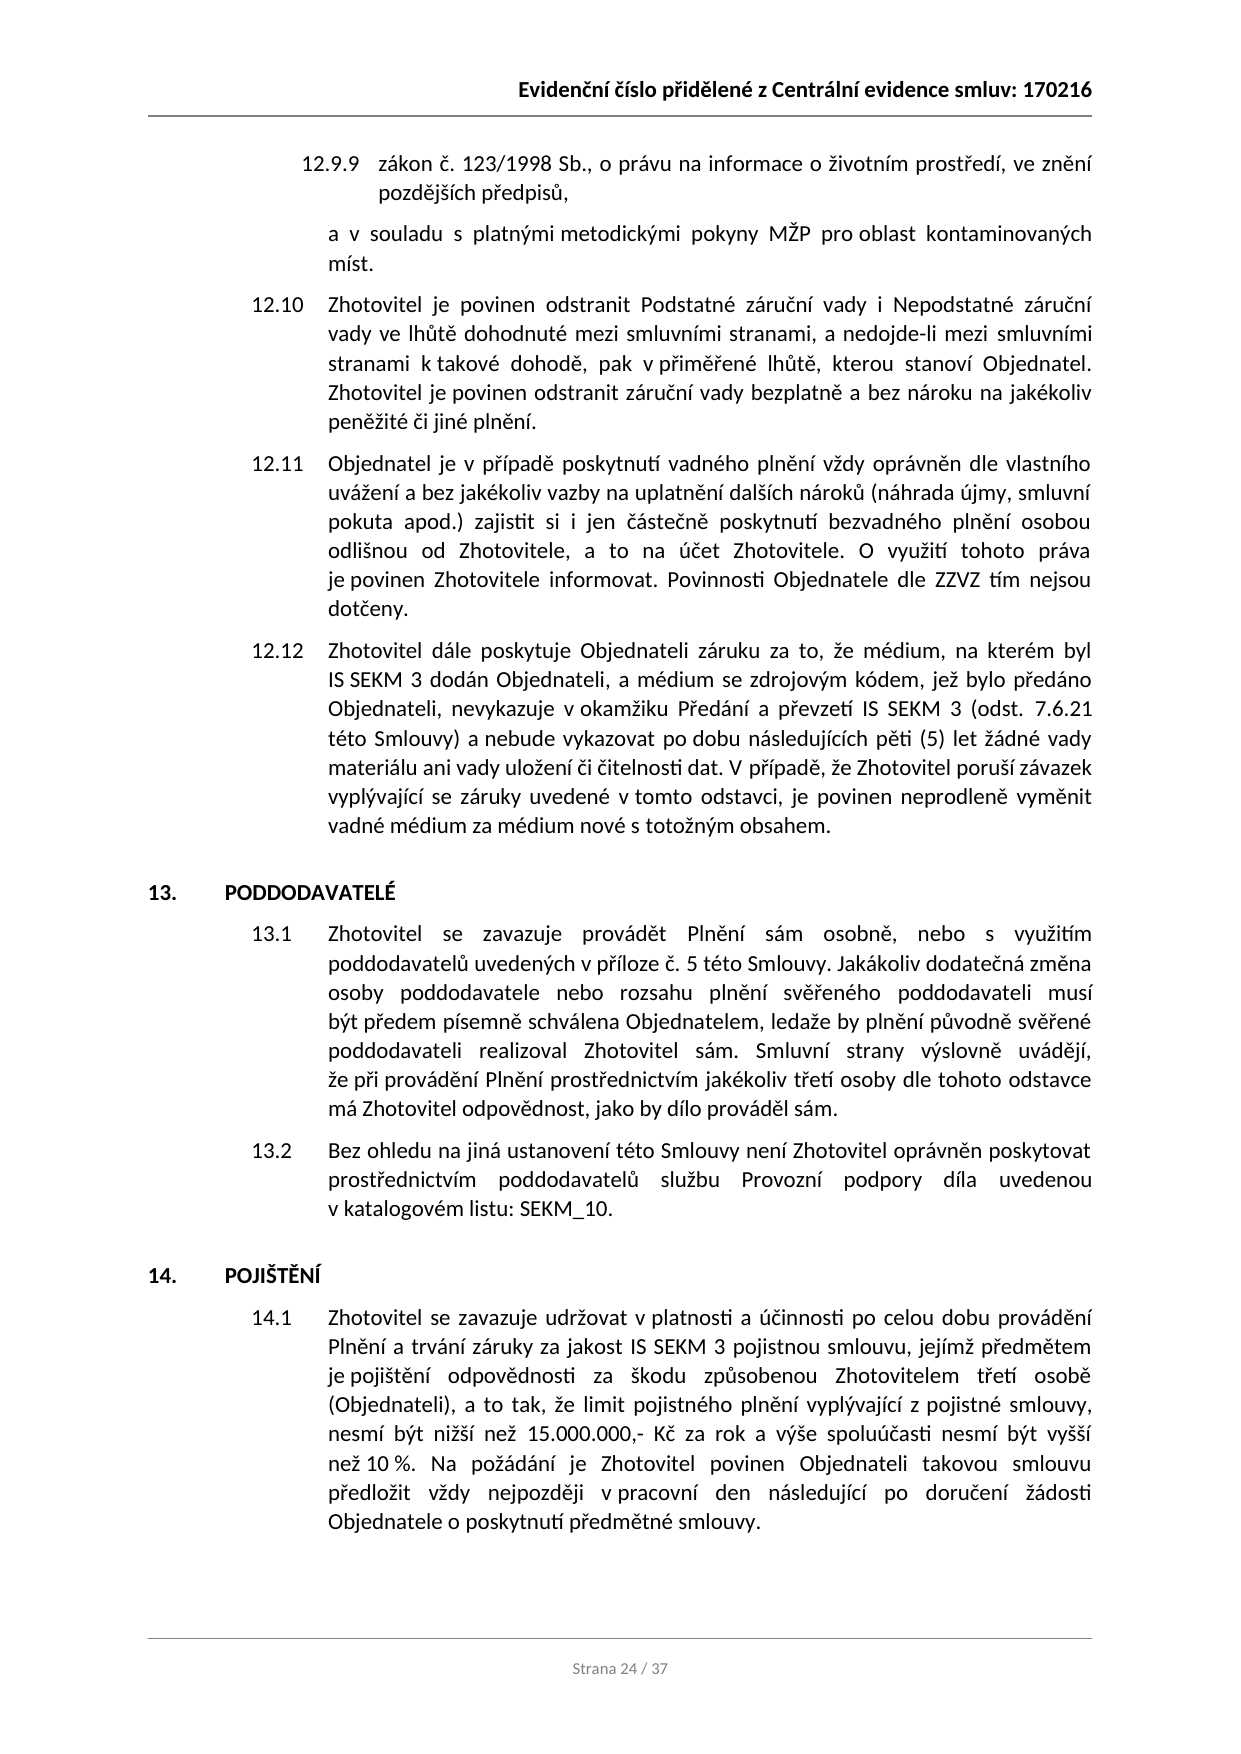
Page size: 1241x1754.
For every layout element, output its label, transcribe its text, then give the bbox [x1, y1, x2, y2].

text PODDODAVATELÉ [148, 877, 1092, 906]
text Objednatel je v případě poskytnutí vadného plnění vždy oprávněn dle vlastního uvážení a bez jakékoliv vazby na uplatnění dalších nároků (náhrada újmy, smluvní pokuta apod.) zajistit si i jen částečně poskytnutí bezvadného plnění osobou odlišnou od Zhotovitele, a to na účet Zhotovitele. O využití tohoto práva je povinen Zhotovitele informovat. Povinnosti Objednatele dle ZZVZ tím nejsou dotčeny. [251, 448, 1092, 623]
list a v souladu s platnými metodickými pokyny MŽP pro oblast kontaminovaných míst. [328, 218, 1092, 277]
list zákon č. 123/1998 Sb., o právu na informace o životním prostředí, ve znění pozdějších předpisů, [301, 148, 1092, 206]
text Bez ohledu na jiná ustanovení této Smlouvy není Zhotovitel oprávněn poskytovat prostřednictvím poddodavatelů službu Provozní podpory díla uvedenou v katalogovém listu: SEKM_10. [251, 1135, 1092, 1223]
text POJIŠTĚNÍ [148, 1260, 1092, 1289]
text Zhotovitel se zavazuje provádět Plnění sám osobně, nebo s využitím poddodavatelů uvedených v příloze č. 5 této Smlouvy. Jakákoliv dodatečná změna osoby poddodavatele nebo rozsahu plnění svěřeného poddodavateli musí být předem písemně schválena Objednatelem, ledaže by plnění původně svěřené poddodavateli realizoval Zhotovitel sám. Smluvní strany výslovně uvádějí, že při provádění Plnění prostřednictvím jakékoliv třetí osoby dle tohoto odstavce má Zhotovitel odpovědnost, jako by dílo prováděl sám. [251, 918, 1092, 1123]
text Zhotovitel je povinen odstranit Podstatné záruční vady i Nepodstatné záruční vady ve lhůtě dohodnuté mezi smluvními stranami, a nedojde-li mezi smluvními stranami k takové dohodě, pak v přiměřené lhůtě, kterou stanoví Objednatel. Zhotovitel je povinen odstranit záruční vady bezplatně a bez nároku na jakékoliv peněžité či jiné plnění. [251, 289, 1092, 435]
text Zhotovitel dále poskytuje Objednateli záruku za to, že médium, na kterém byl IS SEKM 3 dodán Objednateli, a médium se zdrojovým kódem, jež bylo předáno Objednateli, nevykazuje v okamžiku Předání a převzetí IS SEKM 3 (odst. 7.6.21 této Smlouvy) a nebude vykazovat po dobu následujících pěti (5) let žádné vady materiálu ani vady uložení či čitelnosti dat. V případě, že Zhotovitel poruší závazek vyplývající se záruky uvedené v tomto odstavci, je povinen neprodleně vyměnit vadné médium za médium nové s totožným obsahem. [251, 635, 1092, 839]
text Zhotovitel se zavazuje udržovat v platnosti a účinnosti po celou dobu provádění Plnění a trvání záruky za jakost IS SEKM 3 pojistnou smlouvu, jejímž předmětem je pojištění odpovědnosti za škodu způsobenou Zhotovitelem třetí osobě (Objednateli), a to tak, že limit pojistného plnění vyplývající z pojistné smlouvy, nesmí být nižší než 15.000.000,- Kč za rok a výše spoluúčasti nesmí být vyšší než 10 %. Na požádání je Zhotovitel povinen Objednateli takovou smlouvu předložit vždy nejpozději v pracovní den následující po doručení žádosti Objednatele o poskytnutí předmětné smlouvy. [251, 1302, 1092, 1535]
